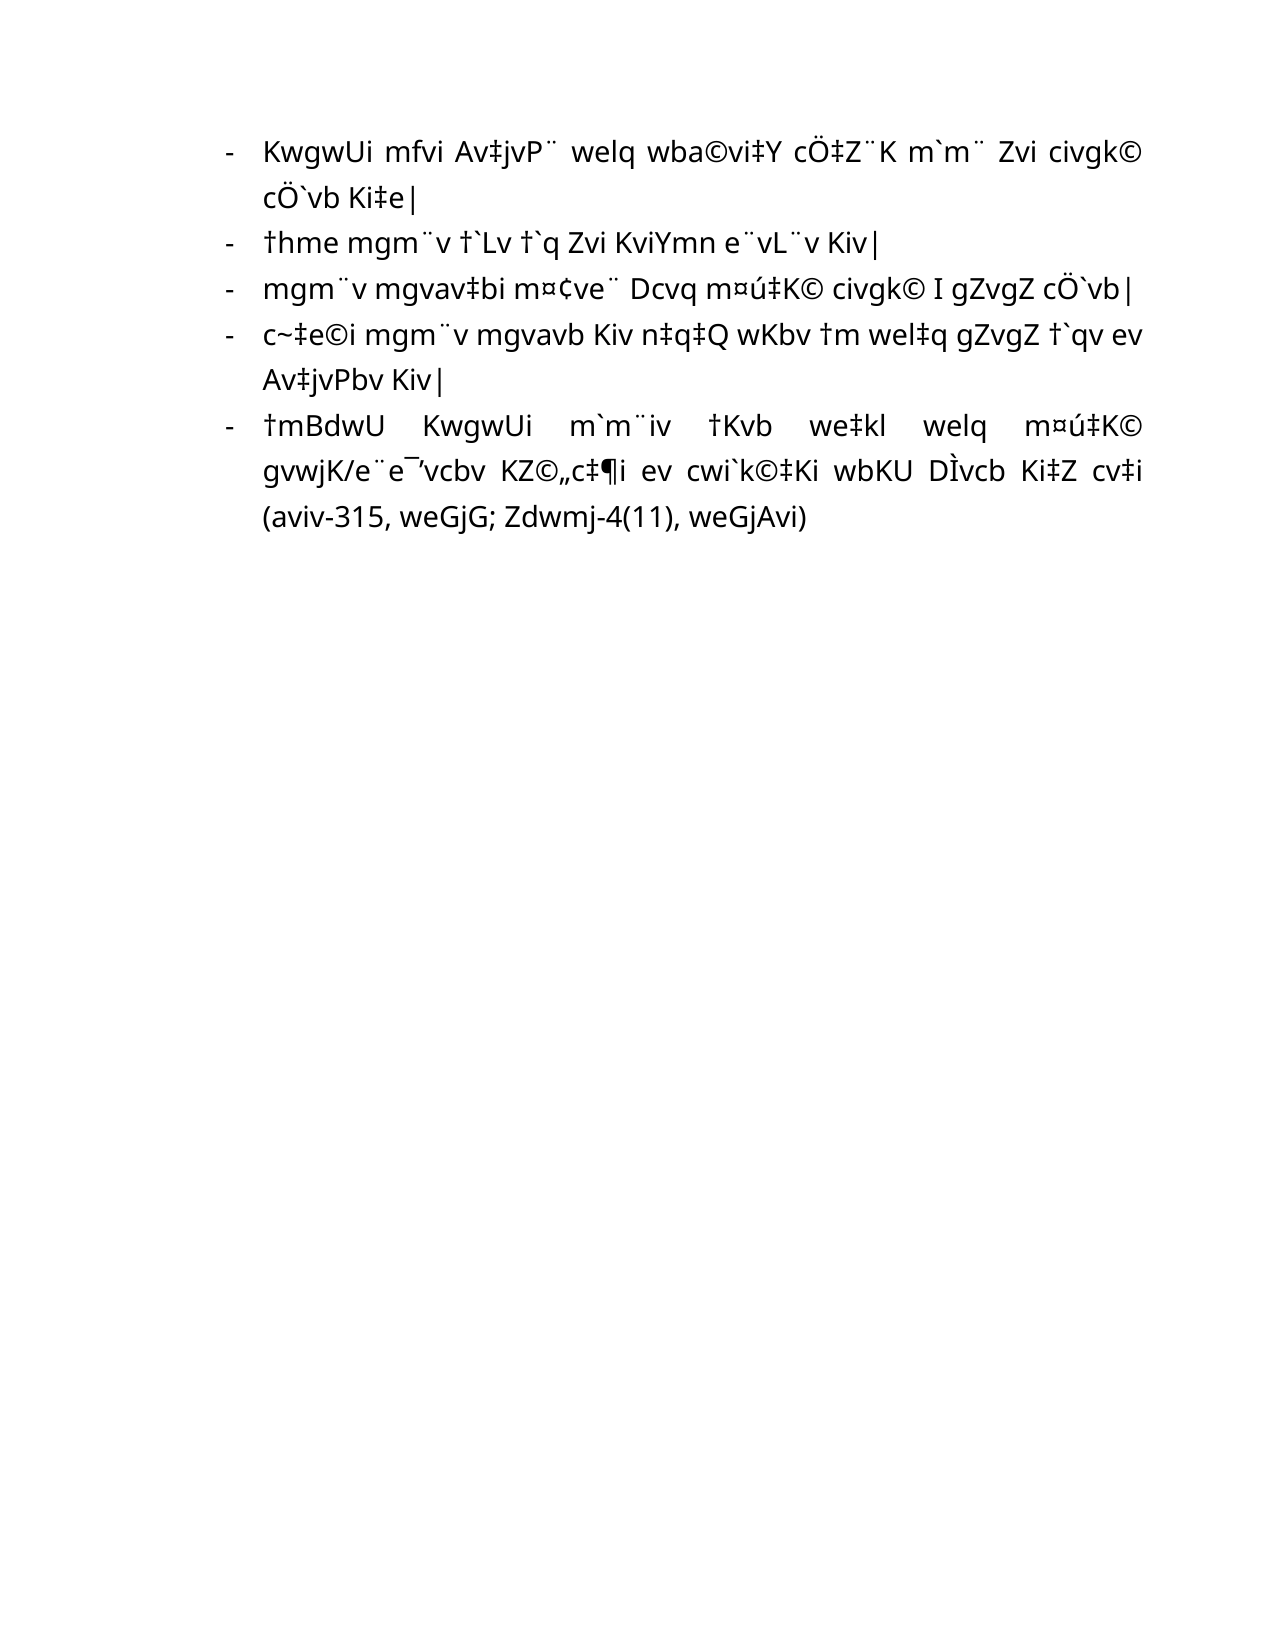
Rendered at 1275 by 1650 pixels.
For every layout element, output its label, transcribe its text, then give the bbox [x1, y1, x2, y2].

list †mBdwU KwgwUi m`m¨iv †Kvb we‡kl welq m¤ú‡K© gvwjK/e¨e¯’vcbv KZ©„c‡¶i ev cwi`k©‡Ki wbKU DÌvcb Ki‡Z cv‡i (aviv-315, weGjG; Zdwmj-4(11), weGjAvi) [225, 405, 1144, 536]
list KwgwUi mfvi Av‡jvP¨ welq wba©vi‡Y cÖ‡Z¨K m`m¨ Zvi civgk© cÖ`vb Ki‡e| [225, 131, 1144, 217]
list †hme mgm¨v †`Lv †`q Zvi KviYmn e¨vL¨v Kiv| [225, 222, 1144, 262]
list mgm¨v mgvav‡bi m¤¢ve¨ Dcvq m¤ú‡K© civgk© I gZvgZ cÖ`vb| [225, 268, 1144, 308]
list c~‡e©i mgm¨v mgvavb Kiv n‡q‡Q wKbv †m wel‡q gZvgZ †`qv ev Av‡jvPbv Kiv| [225, 314, 1144, 399]
